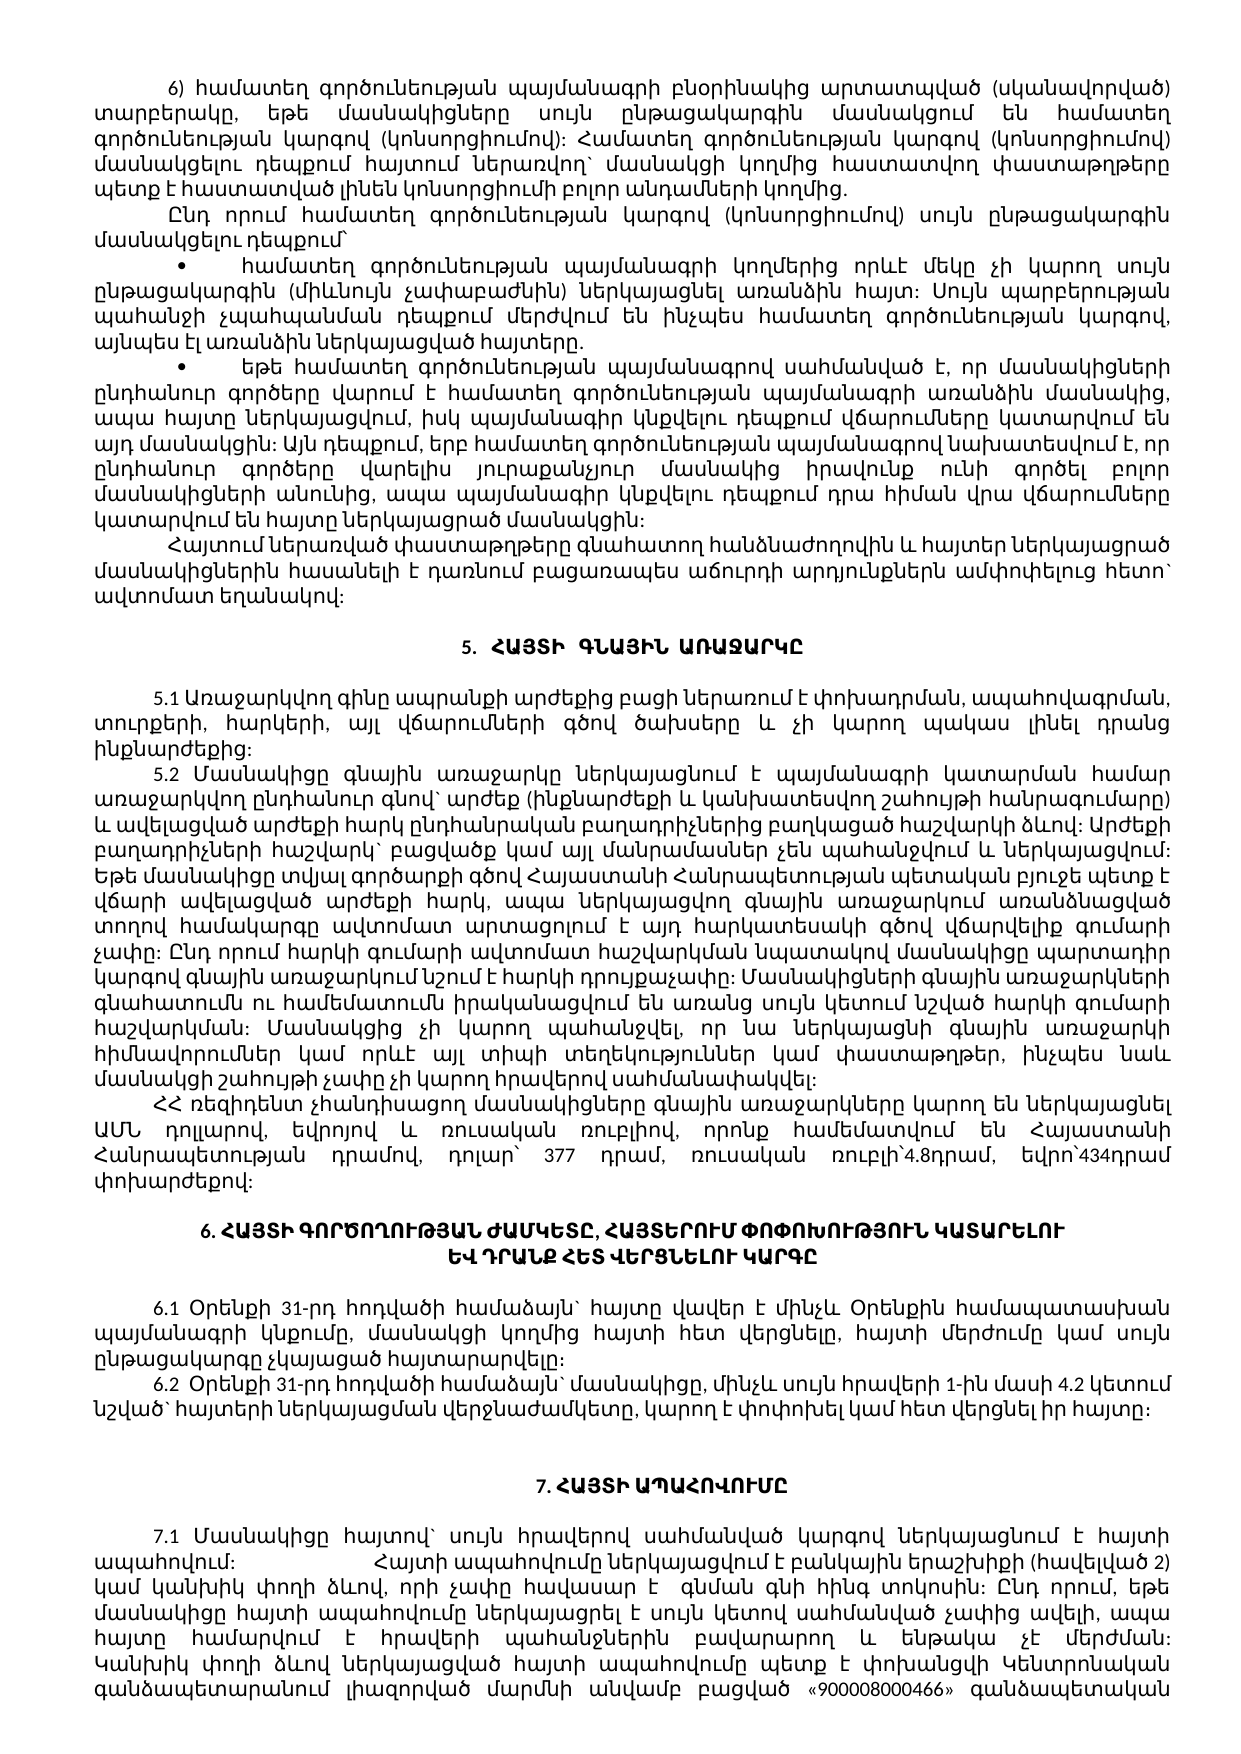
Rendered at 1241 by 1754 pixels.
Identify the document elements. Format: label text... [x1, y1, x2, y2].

text 5.2 Մասնակիցը գնային առաջարկը ներկայացնում է պայմանագրի կատարման համար առաջարկվող ընդհանուր գնով` արժեք (ինքնարժեքի և կանխատեսվող շահույթի հանրագումարը) և ավելացված արժեքի հարկ ընդհանրական բաղադրիչներից բաղկացած հաշվարկի ձևով: Արժեքի բաղադրիչների հաշվարկ` բացվածք կամ այլ մանրամասներ չեն պահանջվում և ներկայացվում: Եթե մասնակիցը տվյալ գործարքի գծով Հայաստանի Հանրապետության պետական բյուջե պետք է վճարի ավելացված արժեքի հարկ, ապա ներկայացվող գնային առաջարկում առանձնացված տողով համակարգը ավտոմատ արտացոլում է այդ հարկատեսակի գծով վճարվելիք գումարի չափը: Ընդ որում հարկի գումարի ավտոմատ հաշվարկման նպատակով մասնակիցը պարտադիր կարգով գնային առաջարկում նշում է հարկի դրույքաչափը: Մասնակիցների գնային առաջարկների գնահատումն ու համեմատումն իրականացվում են առանց սույն կետում նշված հարկի գումարի հաշվարկման: Մասնակցից չի կարող պահանջվել, որ նա ներկայացնի գնային առաջարկի հիմնավորումներ կամ որևէ այլ տիպի տեղեկություններ կամ փաստաթղթեր, ինչպես նաև մասնակցի շահույթի չափը չի կարող հրավերով սահմանափակվել: [94, 761, 1171, 1092]
text 7. ՀԱՅՏԻ ԱՊԱՀՈՎՈՒՄԸ [94, 1473, 1171, 1498]
text Հայտում ներառված փաստաթղթերը գնահատող հանձնաժողովին և հայտեր ներկայացրած մասնակիցներին հասանելի է դառնում բացառապես աճուրդի արդյունքներն ամփոփելուց հետո` ավտոմատ եղանակով: [94, 532, 1171, 609]
text ԵՎ ԴՐԱՆՔ ՀԵՏ ՎԵՐՑՆԵԼՈՒ ԿԱՐԳԸ [94, 1244, 1171, 1269]
text Ընդ որում համատեղ գործունեության կարգով (կոնսորցիումով) սույն ընթացակարգին մասնակցելու դեպքում՝ [94, 202, 1171, 253]
text ՀՀ ռեզիդենտ չհանդիսացող մասնակիցները գնային առաջարկները կարող են ներկայացնել ԱՄՆ դոլլարով, եվրոյով և ռուսական ռուբլիով, որոնք համեմատվում են Հայաստանի Հանրապետության դրամով, դոլար՝ 377 դրամ, ռուսական ռուբլի՝4.8դրամ, եվրո՝434դրամ փոխարժեքով: [94, 1092, 1171, 1193]
text 6.1 Օրենքի 31-րդ հոդվածի համաձայն` հայտը վավեր է մինչև Օրենքին համապատասխան պայմանագրի կնքումը, մասնակցի կողմից հայտի հետ վերցնելը, հայտի մերժումը կամ սույն ընթացակարգը չկայացած հայտարարվելը։ [94, 1295, 1171, 1371]
text 6. ՀԱՅՏԻ ԳՈՐԾՈՂՈՒԹՅԱՆ ԺԱՄԿԵՏԸ, ՀԱՅՏԵՐՈՒՄ ՓՈՓՈԽՈՒԹՅՈՒՆ ԿԱՏԱՐԵԼՈՒ [94, 1219, 1171, 1244]
text 5. ՀԱՅՏԻ ԳՆԱՅԻՆ ԱՌԱՋԱՐԿԸ [94, 634, 1171, 659]
text 6) համատեղ գործունեության պայմանագրի բնօրինակից արտատպված (սկանավորված) տարբերակը, եթե մասնակիցները սույն ընթացակարգին մասնակցում են համատեղ գործունեության կարգով (կոնսորցիումով): Համատեղ գործունեության կարգով (կոնսորցիումով) մասնակցելու դեպքում հայտում ներառվող` մասնակցի կողմից հաստատվող փաստաթղթերը պետք է հաստատված լինեն կոնսորցիումի բոլոր անդամների կողմից. [94, 75, 1171, 202]
text 5.1 Առաջարկվող գինը ապրանքի արժեքից բացի ներառում է փոխադրման, ապահովագրման, տուրքերի, հարկերի, այլ վճարումների գծով ծախսերը և չի կարող պակաս լինել դրանց ինքնարժեքից: [94, 685, 1171, 761]
text 6.2 Օրենքի 31-րդ հոդվածի համաձայն` մասնակիցը, մինչև սույն հրավերի 1-ին մասի 4.2 կետում նշված` հայտերի ներկայացման վերջնաժամկետը, կարող է փոփոխել կամ հետ վերցնել իր հայտը։ [94, 1371, 1171, 1422]
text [94, 1524, 1171, 1702]
list համատեղ գործունեության պայմանագրի կողմերից որևէ մեկը չի կարող սույն ընթացակարգին (միևնույն չափաբաժնին) ներկայացնել առանձին հայտ: Սույն պարբերության պահանջի չպահպանման դեպքում մերժվում են ինչպես համատեղ գործունեության կարգով, այնպես էլ առանձին ներկայացված հայտերը. [94, 253, 1171, 354]
list եթե համատեղ գործունեության պայմանագրով սահմանված է, որ մասնակիցների ընդհանուր գործերը վարում է համատեղ գործունեության պայմանագրի առանձին մասնակից, ապա հայտը ներկայացվում, իսկ պայմանագիր կնքվելու դեպքում վճարումները կատարվում են այդ մասնակցին: Այն դեպքում, երբ համատեղ գործունեության պայմանագրով նախատեսվում է, որ ընդհանուր գործերը վարելիս յուրաքանչյուր մասնակից իրավունք ունի գործել բոլոր մասնակիցների անունից, ապա պայմանագիր կնքվելու դեպքում դրա հիման վրա վճարումները կատարվում են հայտը ներկայացրած մասնակցին: [94, 354, 1171, 532]
